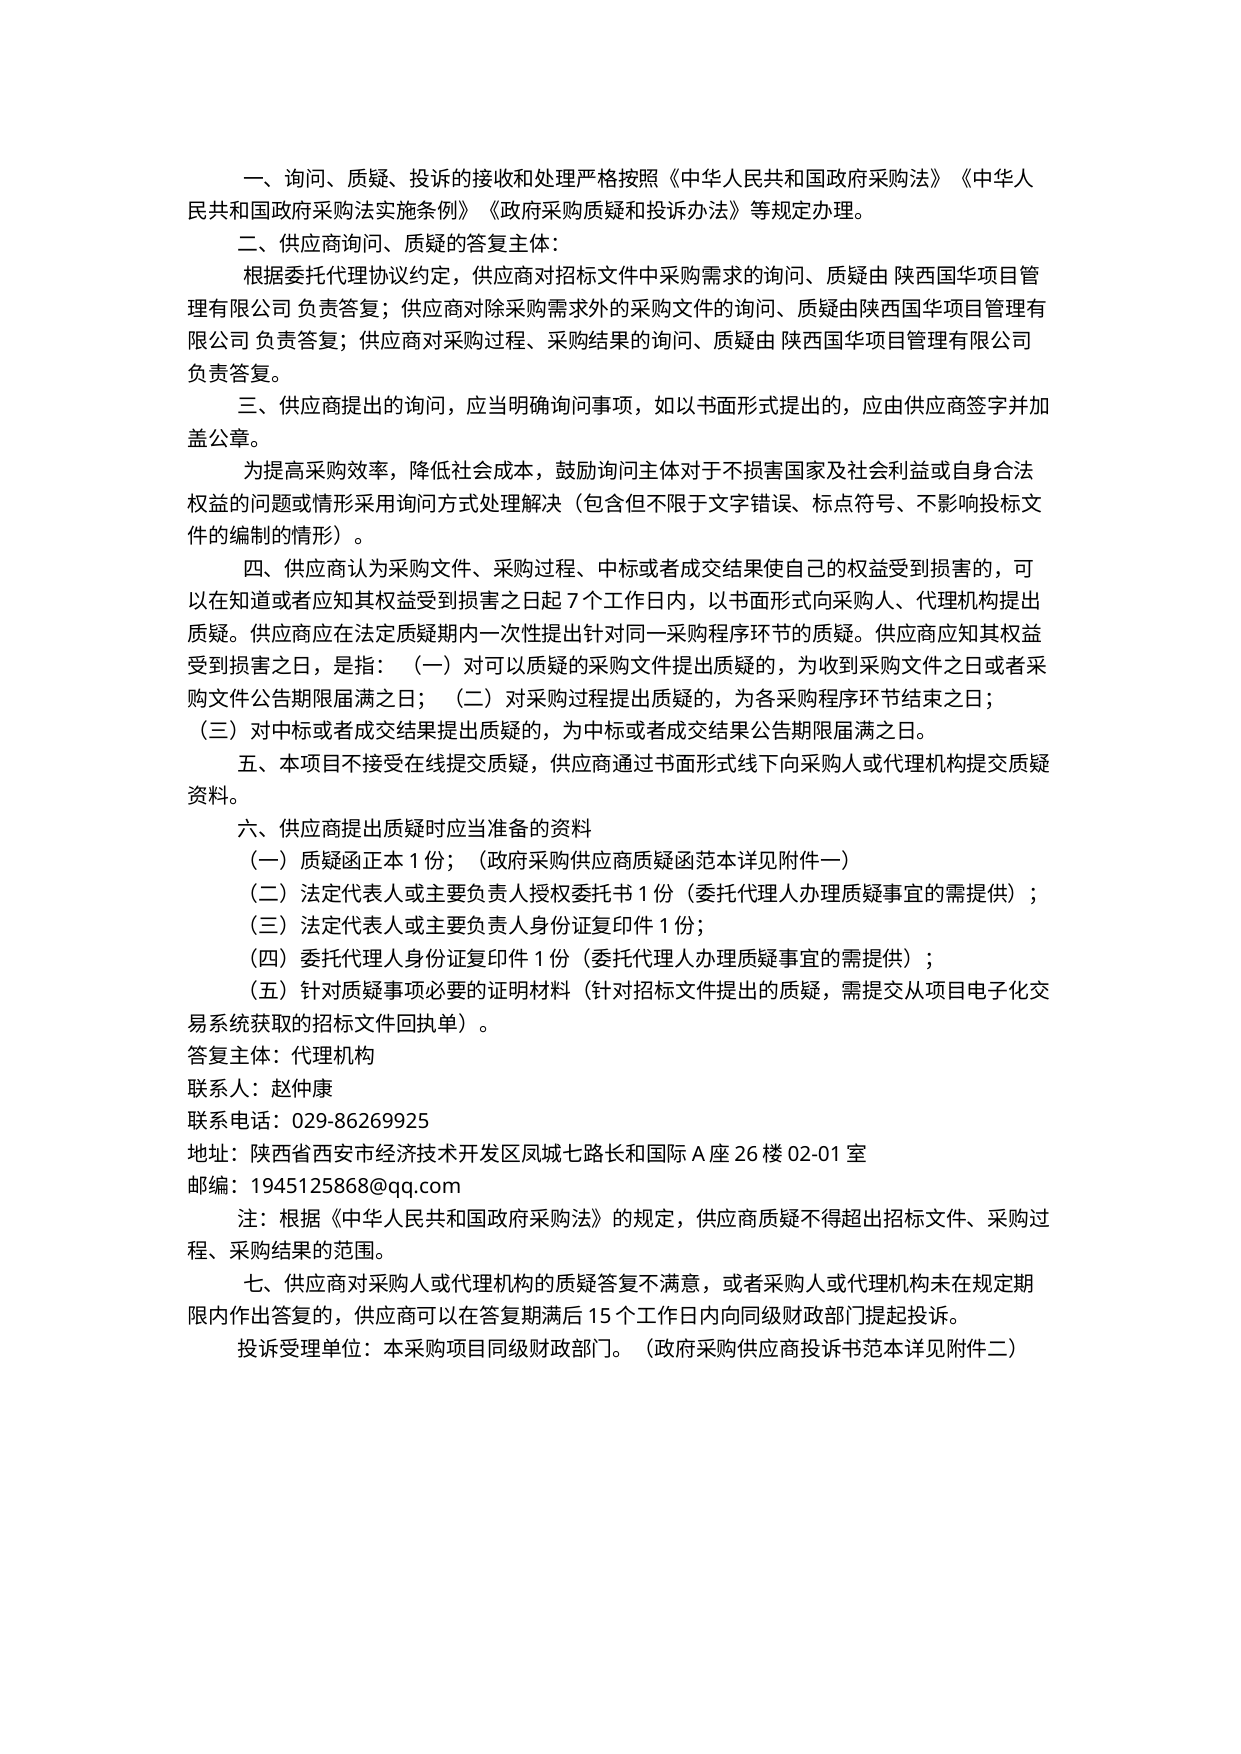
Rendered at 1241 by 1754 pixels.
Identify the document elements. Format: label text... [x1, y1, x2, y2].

text （三）法定代表人或主要负责人身份证复印件1份； [187, 909, 1053, 942]
text （一）质疑函正本1份；（政府采购供应商质疑函范本详见附件一） [187, 844, 1053, 877]
text （二）法定代表人或主要负责人授权委托书1份（委托代理人办理质疑事宜的需提供）； [187, 877, 1053, 909]
text （四）委托代理人身份证复印件1份（委托代理人办理质疑事宜的需提供）； [187, 942, 1053, 974]
text 注：根据《中华人民共和国政府采购法》的规定，供应商质疑不得超出招标文件、采购过程、采购结果的范围。 [187, 1202, 1053, 1267]
text 地址：陕西省西安市经济技术开发区凤城七路长和国际A座26楼02-01室 [187, 1137, 1053, 1169]
text 二、供应商询问、质疑的答复主体： [187, 227, 1053, 259]
text 投诉受理单位：本采购项目同级财政部门。（政府采购供应商投诉书范本详见附件二） [187, 1332, 1053, 1364]
text 根据委托代理协议约定，供应商对招标文件中采购需求的询问、质疑由 陕西国华项目管理有限公司 负责答复；供应商对除采购需求外的采购文件的询问、质疑由陕西国华项目管理有限公司 负责答复；供应商对采购过程、采购结果的询问、质疑由 陕西国华项目管理有限公司 负责答复。 [187, 259, 1053, 389]
text 联系电话：029-86269925 [187, 1104, 1053, 1137]
text 六、供应商提出质疑时应当准备的资料 [187, 812, 1053, 844]
text （五）针对质疑事项必要的证明材料（针对招标文件提出的质疑，需提交从项目电子化交易系统获取的招标文件回执单）。 [187, 974, 1053, 1039]
text 五、本项目不接受在线提交质疑，供应商通过书面形式线下向采购人或代理机构提交质疑资料。 [187, 747, 1053, 812]
text 联系人：赵仲康 [187, 1072, 1053, 1104]
text 七、供应商对采购人或代理机构的质疑答复不满意，或者采购人或代理机构未在规定期限内作出答复的，供应商可以在答复期满后15个工作日内向同级财政部门提起投诉。 [187, 1267, 1053, 1332]
text 三、供应商提出的询问，应当明确询问事项，如以书面形式提出的，应由供应商签字并加盖公章。 [187, 389, 1053, 454]
text 为提高采购效率，降低社会成本，鼓励询问主体对于不损害国家及社会利益或自身合法权益的问题或情形采用询问方式处理解决（包含但不限于文字错误、标点符号、不影响投标文件的编制的情形）。 [187, 454, 1053, 552]
text 四、供应商认为采购文件、采购过程、中标或者成交结果使自己的权益受到损害的，可以在知道或者应知其权益受到损害之日起7个工作日内，以书面形式向采购人、代理机构提出质疑。供应商应在法定质疑期内一次性提出针对同一采购程序环节的质疑。供应商应知其权益受到损害之日，是指： （一）对可以质疑的采购文件提出质疑的，为收到采购文件之日或者采购文件公告期限届满之日； （二）对采购过程提出质疑的，为各采购程序环节结束之日； （三）对中标或者成交结果提出质疑的，为中标或者成交结果公告期限届满之日。 [187, 552, 1053, 747]
text 一、询问、质疑、投诉的接收和处理严格按照《中华人民共和国政府采购法》《中华人民共和国政府采购法实施条例》《政府采购质疑和投诉办法》等规定办理。 [187, 162, 1053, 227]
text 答复主体：代理机构 [187, 1039, 1053, 1072]
text 邮编：1945125868@qq.com [187, 1169, 1053, 1202]
